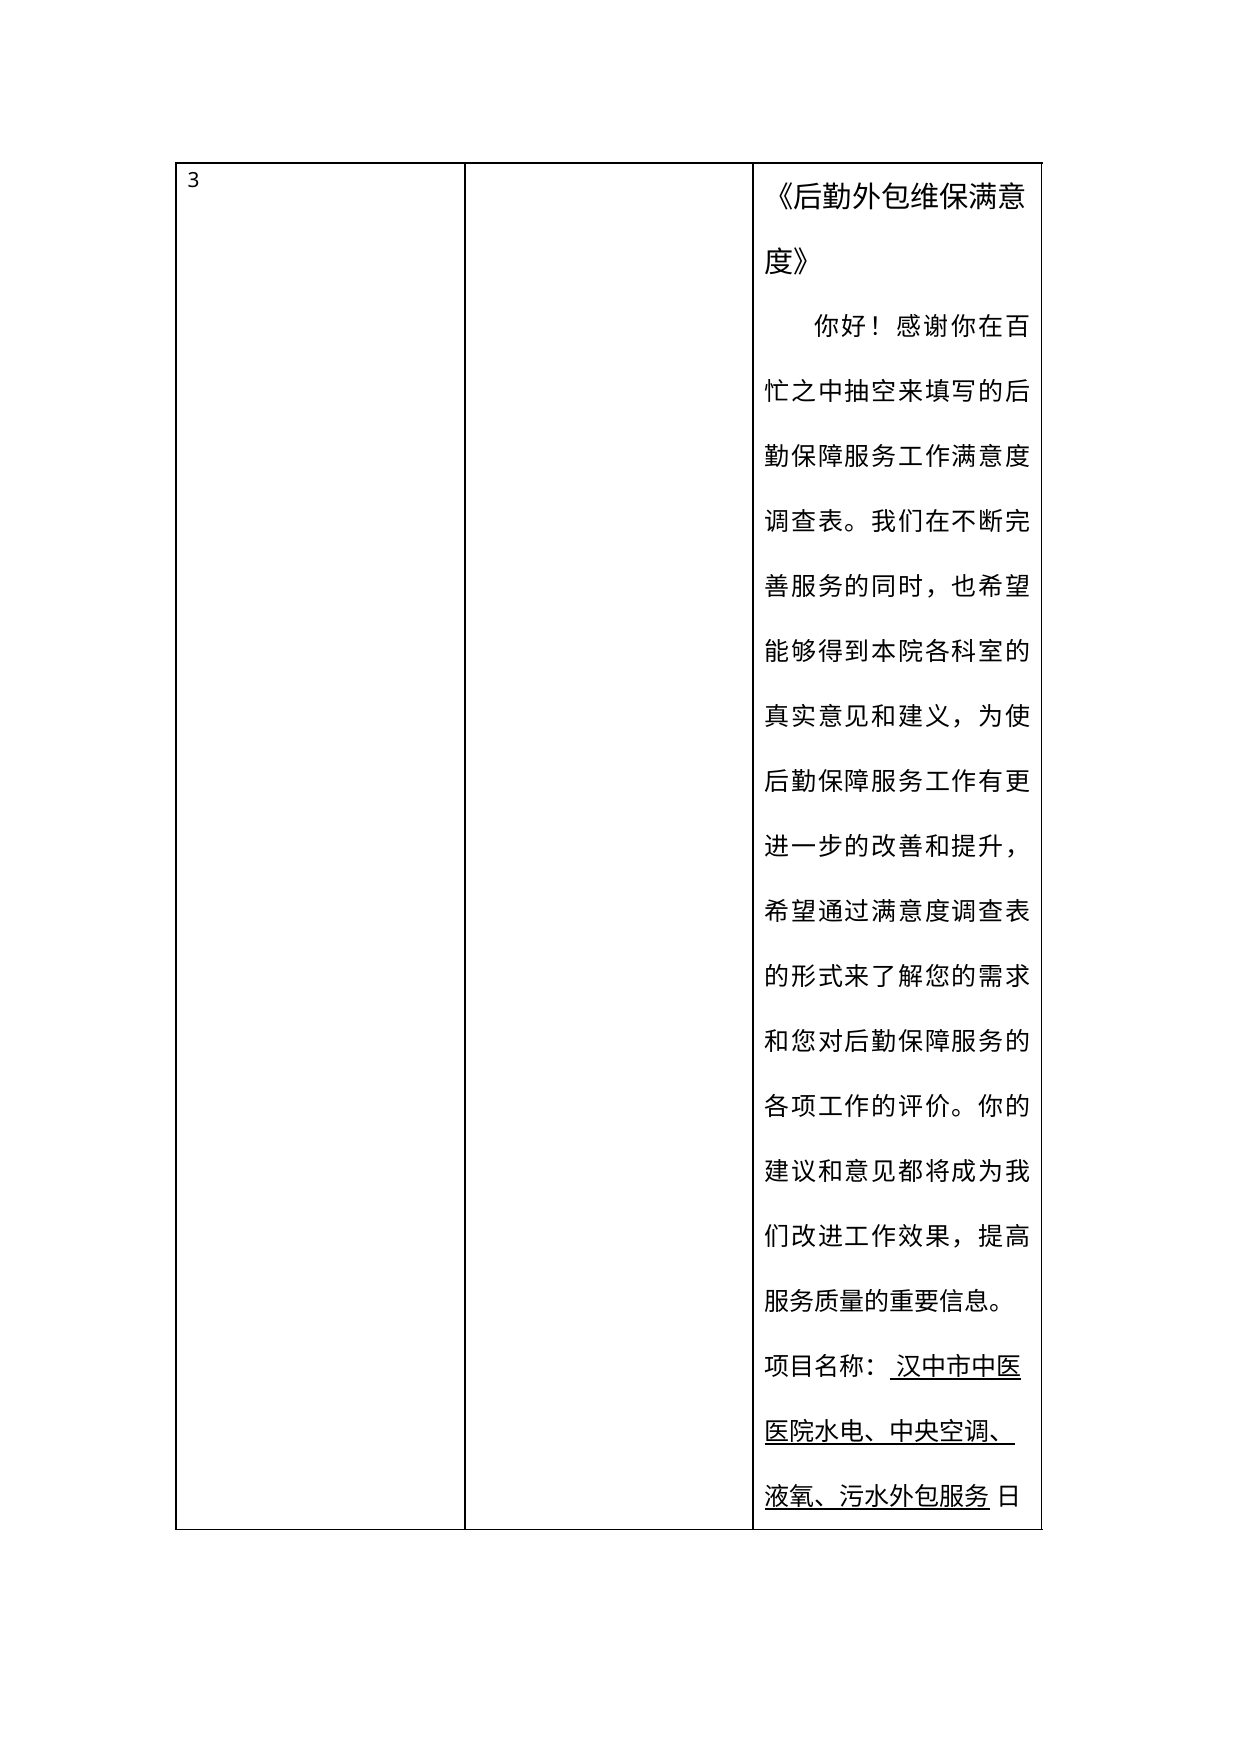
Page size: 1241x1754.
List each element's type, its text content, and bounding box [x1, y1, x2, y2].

table_cell 3 [177, 164, 464, 1528]
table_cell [754, 164, 1041, 1528]
table_cell [466, 164, 752, 1528]
